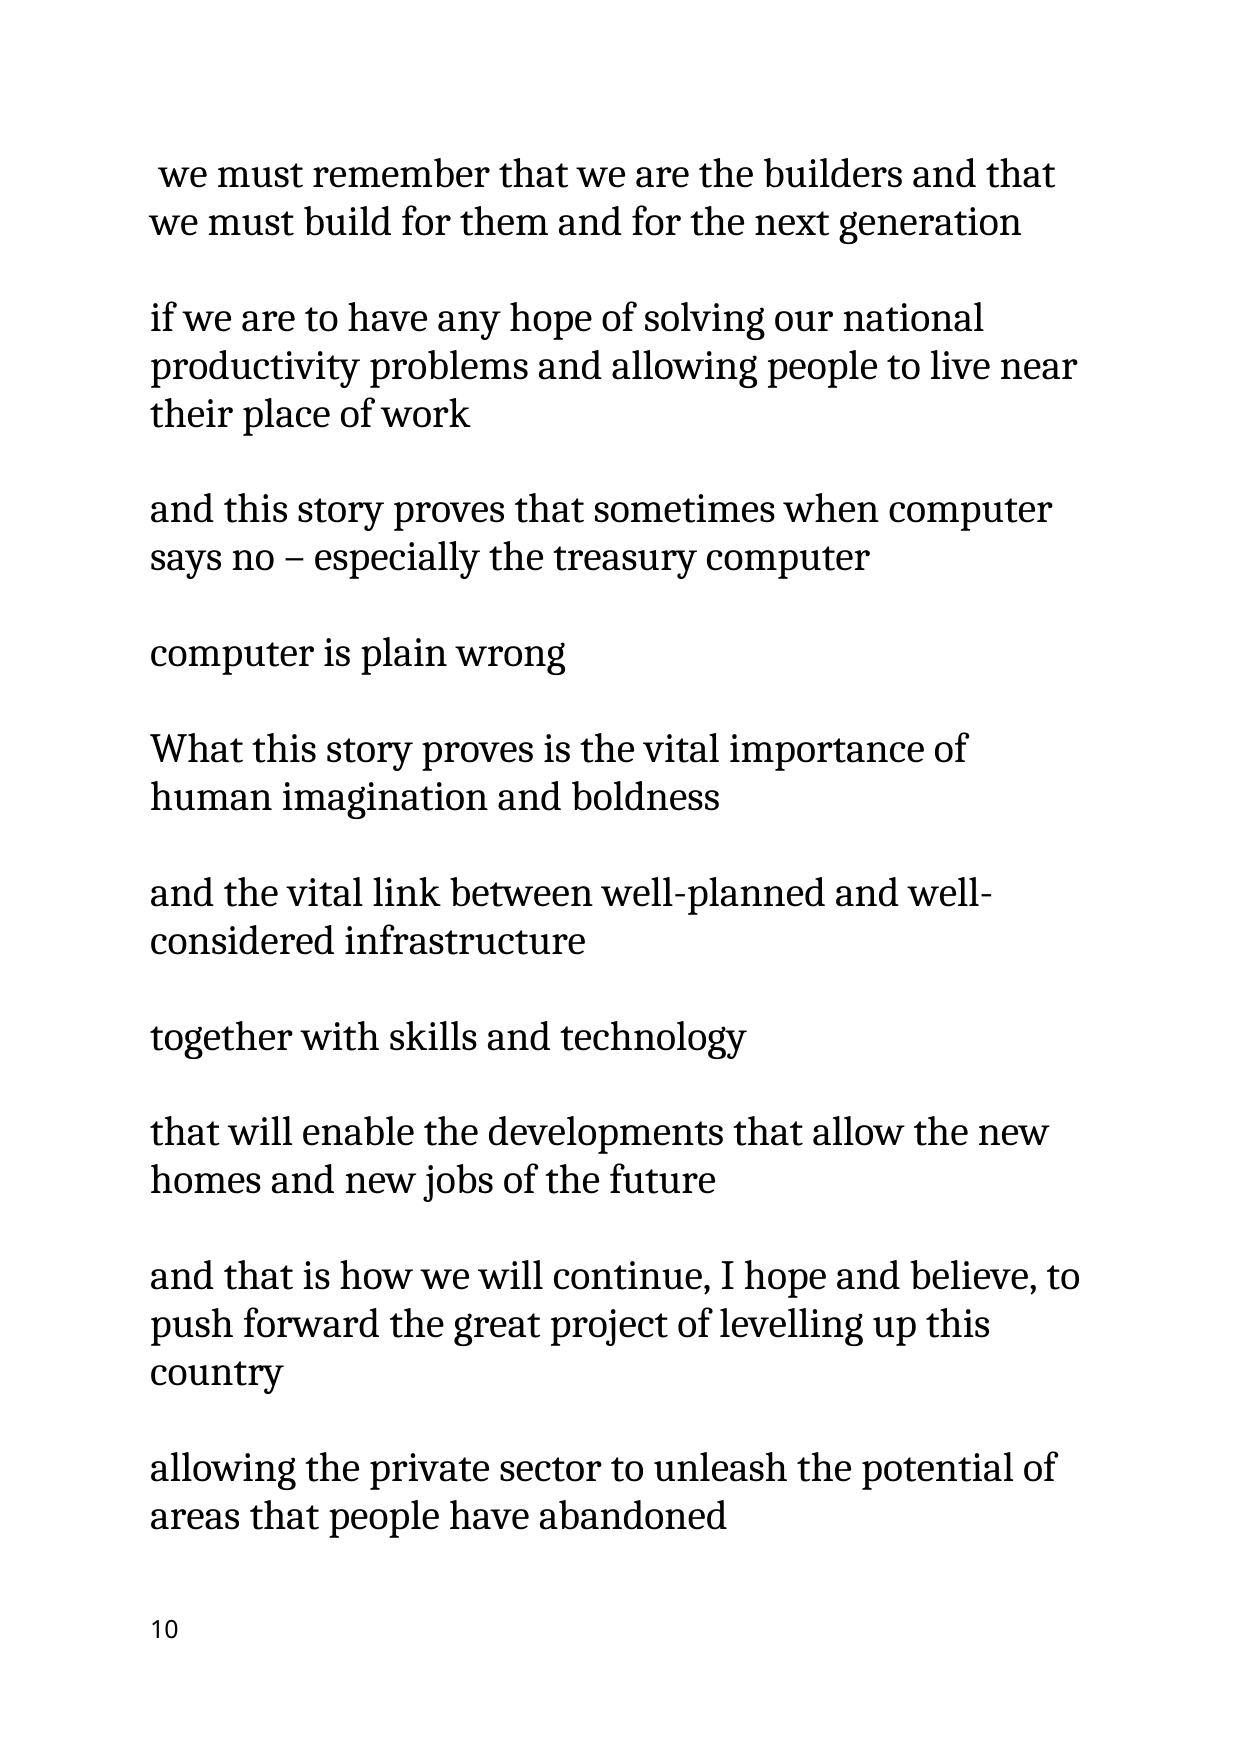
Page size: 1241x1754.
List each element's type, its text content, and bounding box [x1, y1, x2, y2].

text and that is how we will continue, I hope and believe, to push forward the great project of levelling up this country [150, 1252, 1090, 1396]
text that will enable the developments that allow the new homes and new jobs of the future [150, 1108, 1090, 1204]
text together with skills and technology [150, 1012, 1090, 1060]
text allowing the private sector to unleash the potential of areas that people have abandoned [150, 1444, 1090, 1539]
text What this story proves is the vital importance of human imagination and boldness [150, 725, 1090, 821]
text and the vital link between well-planned and well-considered infrastructure [150, 869, 1090, 964]
text we must remember that we are the builders and that we must build for them and for the next generation [150, 150, 1090, 246]
text and this story proves that sometimes when computer says no – especially the treasury computer [150, 485, 1090, 581]
text computer is plain wrong [150, 629, 1090, 677]
text if we are to have any hope of solving our national productivity problems and allowing people to live near their place of work [150, 294, 1090, 437]
